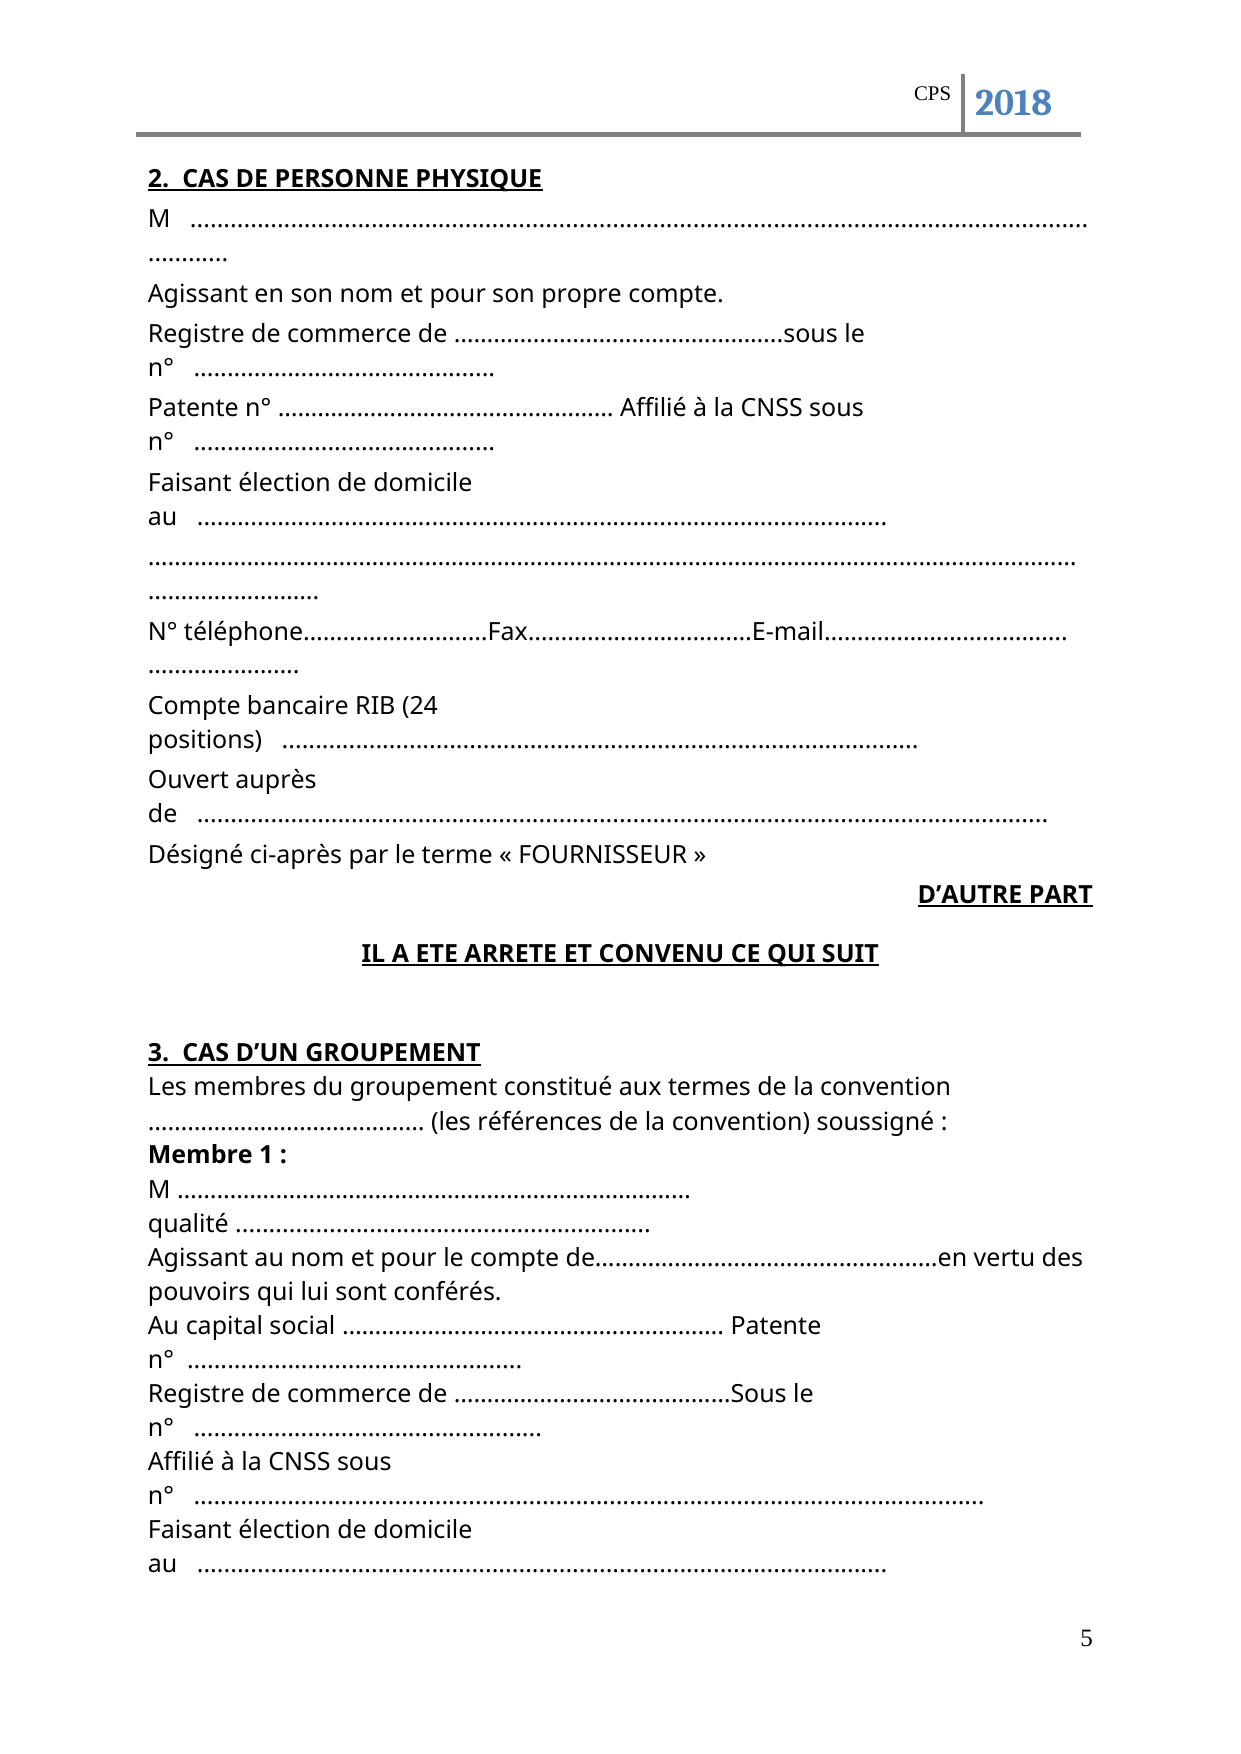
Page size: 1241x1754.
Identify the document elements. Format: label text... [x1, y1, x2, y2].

subtitle N° téléphone…………….…………Fax………………….…………E-mail……………………………….………….………. [148, 613, 1093, 681]
subtitle Agissant en son nom et pour son propre compte. [148, 275, 1093, 309]
subtitle 2. Cas de personne physique [148, 161, 1093, 195]
subtitle 3. Cas d’un groupement [148, 1035, 1093, 1069]
subtitle M ……………………………………………………………………qualité .............................................................. [148, 1171, 1093, 1239]
subtitle Agissant au nom et pour le compte de……………………………….……………en vertu des pouvoirs qui lui sont conférés. [148, 1239, 1093, 1307]
subtitle Registre de commerce de …………………………………………..sous le n° ............................................. [148, 316, 1093, 384]
subtitle Au capital social …………………………………………………. Patente n° .................................................. [148, 1307, 1093, 1376]
subtitle Registre de commerce de ……………………………………Sous le n° .................................................... [148, 1376, 1093, 1444]
subtitle Les membres du groupement constitué aux termes de la convention …………………………………… (les références de la convention) soussigné : [148, 1069, 1093, 1137]
subtitle ……………………………………………………………………………………………………………………………………….…………. [148, 539, 1093, 607]
subtitle Patente n° …………………………………………… Affilié à la CNSS sous n° ............................................. [148, 390, 1093, 458]
subtitle Faisant élection de domicile au ....................................................................................................... [148, 1512, 1093, 1580]
subtitle IL A ETE ARRETE ET CONVENU CE QUI SUIT [148, 936, 1093, 970]
subtitle M .................................................................................................................................................. [148, 201, 1093, 269]
subtitle Désigné ci-après par le terme « FOURNISSEUR » [148, 836, 1093, 870]
subtitle Compte bancaire RIB (24 positions) ............................................................................................... [148, 687, 1093, 756]
subtitle Affilié à la CNSS sous n° ...................................................................................................................... [148, 1444, 1093, 1512]
subtitle D’AUTRE PART [148, 877, 1093, 911]
subtitle Faisant élection de domicile au ....................................................................................................... [148, 464, 1093, 532]
subtitle Membre 1 : [148, 1137, 1093, 1171]
subtitle Ouvert auprès de ............................................................................................................................... [148, 762, 1093, 830]
